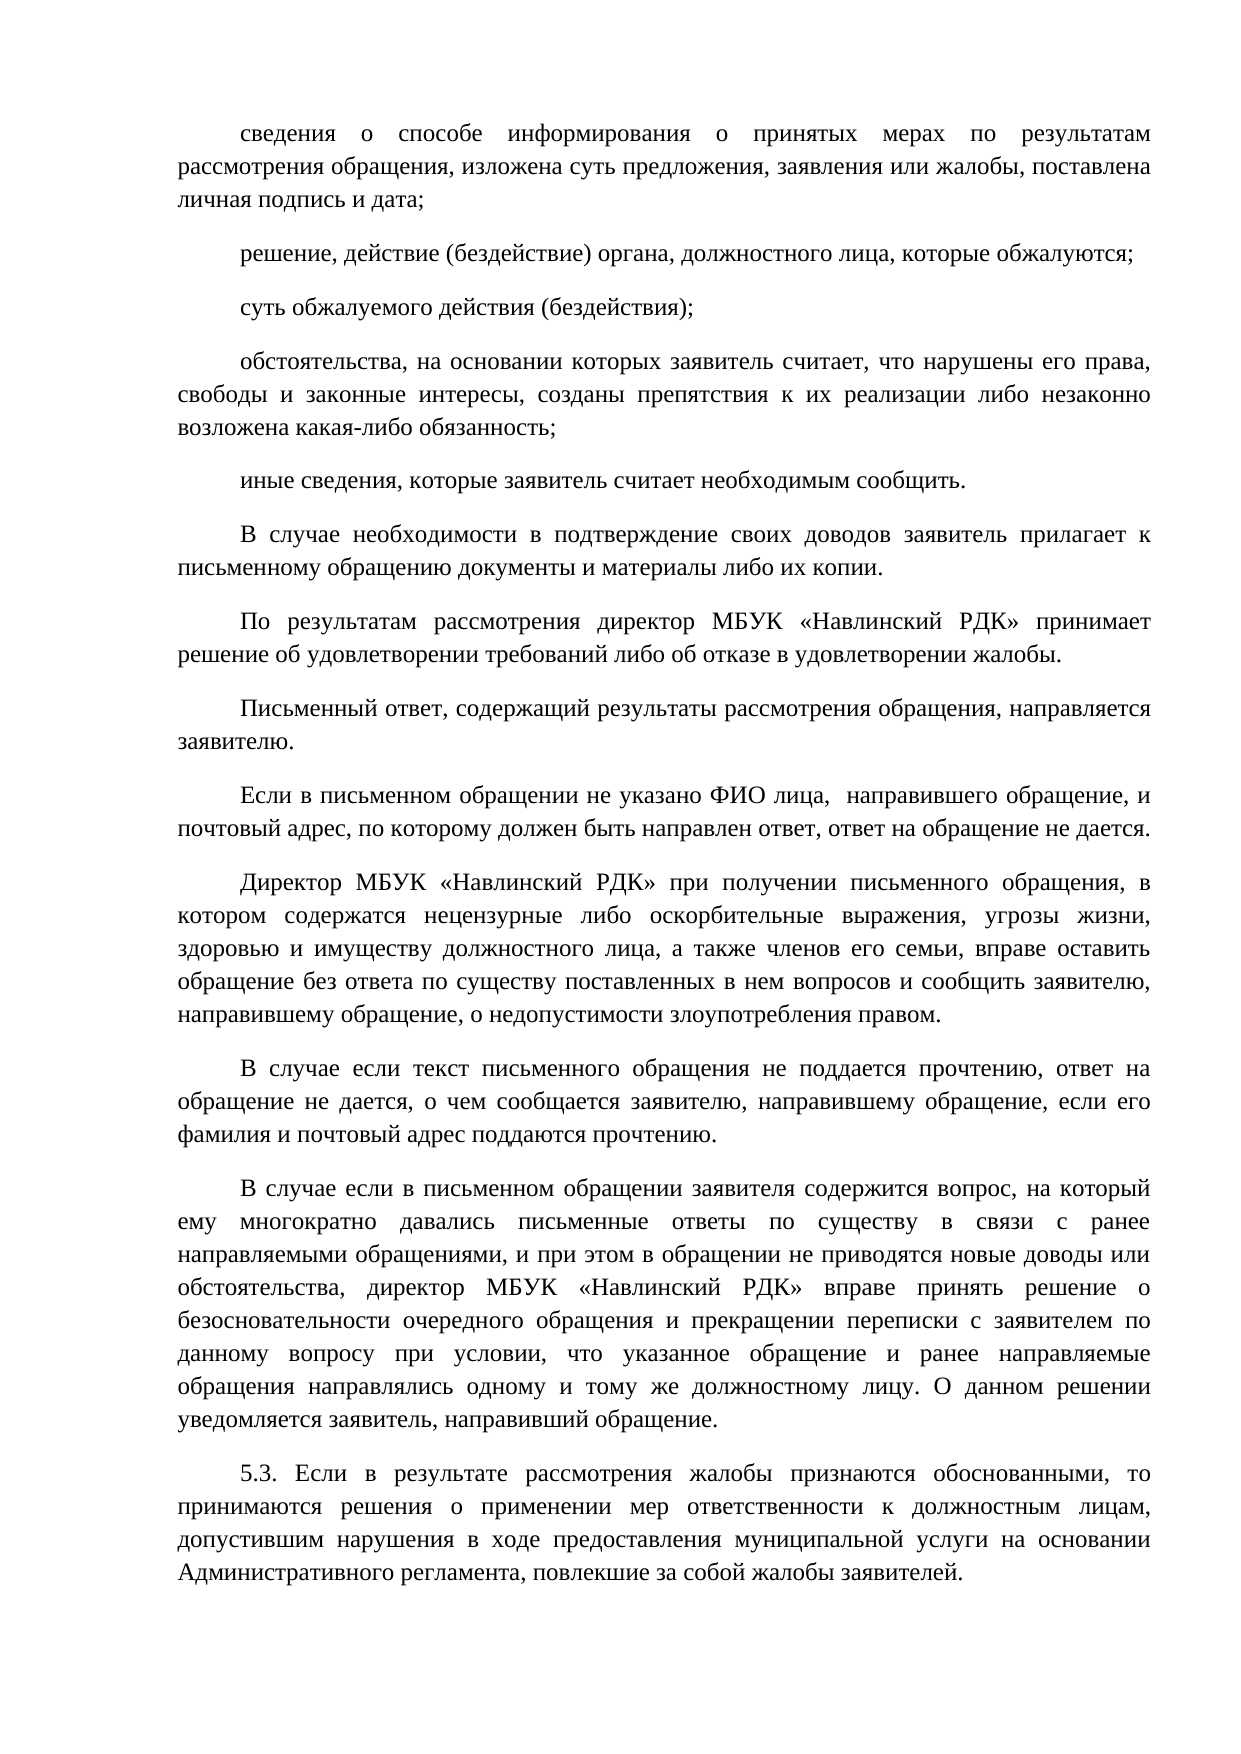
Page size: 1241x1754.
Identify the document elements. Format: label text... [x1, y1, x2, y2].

text иные сведения, которые заявитель считает необходимым сообщить. [177, 466, 1152, 494]
text сведения о способе информирования о принятых мерах по результатам рассмотрения обращения, изложена суть предложения, заявления или жалобы, поставлена личная подпись и дата; [177, 118, 1152, 213]
text В случае если текст письменного обращения не поддается прочтению, ответ на обращение не дается, о чем сообщается заявителю, направившему обращение, если его фамилия и почтовый адрес поддаются прочтению. [177, 1053, 1152, 1148]
text 5.3. Если в результате рассмотрения жалобы признаются обоснованными, то принимаются решения о применении мер ответственности к должностным лицам, допустившим нарушения в ходе предоставления муниципальной услуги на основании Административного регламента, повлекшие за собой жалобы заявителей. [177, 1458, 1152, 1586]
text В случае если в письменном обращении заявителя содержится вопрос, на который ему многократно давались письменные ответы по существу в связи с ранее направляемыми обращениями, и при этом в обращении не приводятся новые доводы или обстоятельства, директор МБУК «Навлинский РДК» вправе принять решение о безосновательности очередного обращения и прекращении переписки с заявителем по данному вопросу при условии, что указанное обращение и ранее направляемые обращения направлялись одному и тому же должностному лицу. О данном решении уведомляется заявитель, направивший обращение. [177, 1173, 1152, 1433]
text обстоятельства, на основании которых заявитель считает, что нарушены его права, свободы и законные интересы, созданы препятствия к их реализации либо незаконно возложена какая-либо обязанность; [177, 346, 1152, 441]
text Если в письменном обращении не указано ФИО лица, направившего обращение, и почтовый адрес, по которому должен быть направлен ответ, ответ на обращение не дается. [177, 780, 1152, 842]
text В случае необходимости в подтверждение своих доводов заявитель прилагает к письменному обращению документы и материалы либо их копии. [177, 519, 1152, 581]
text решение, действие (бездействие) органа, должностного лица, которые обжалуются; [177, 238, 1152, 267]
text По результатам рассмотрения директор МБУК «Навлинский РДК» принимает решение об удовлетворении требований либо об отказе в удовлетворении жалобы. [177, 606, 1152, 668]
text суть обжалуемого действия (бездействия); [177, 292, 1152, 321]
text Директор МБУК «Навлинский РДК» при получении письменного обращения, в котором содержатся нецензурные либо оскорбительные выражения, угрозы жизни, здоровью и имуществу должностного лица, а также членов его семьи, вправе оставить обращение без ответа по существу поставленных в нем вопросов и сообщить заявителю, направившему обращение, о недопустимости злоупотребления правом. [177, 867, 1152, 1028]
text Письменный ответ, содержащий результаты рассмотрения обращения, направляется заявителю. [177, 693, 1152, 755]
